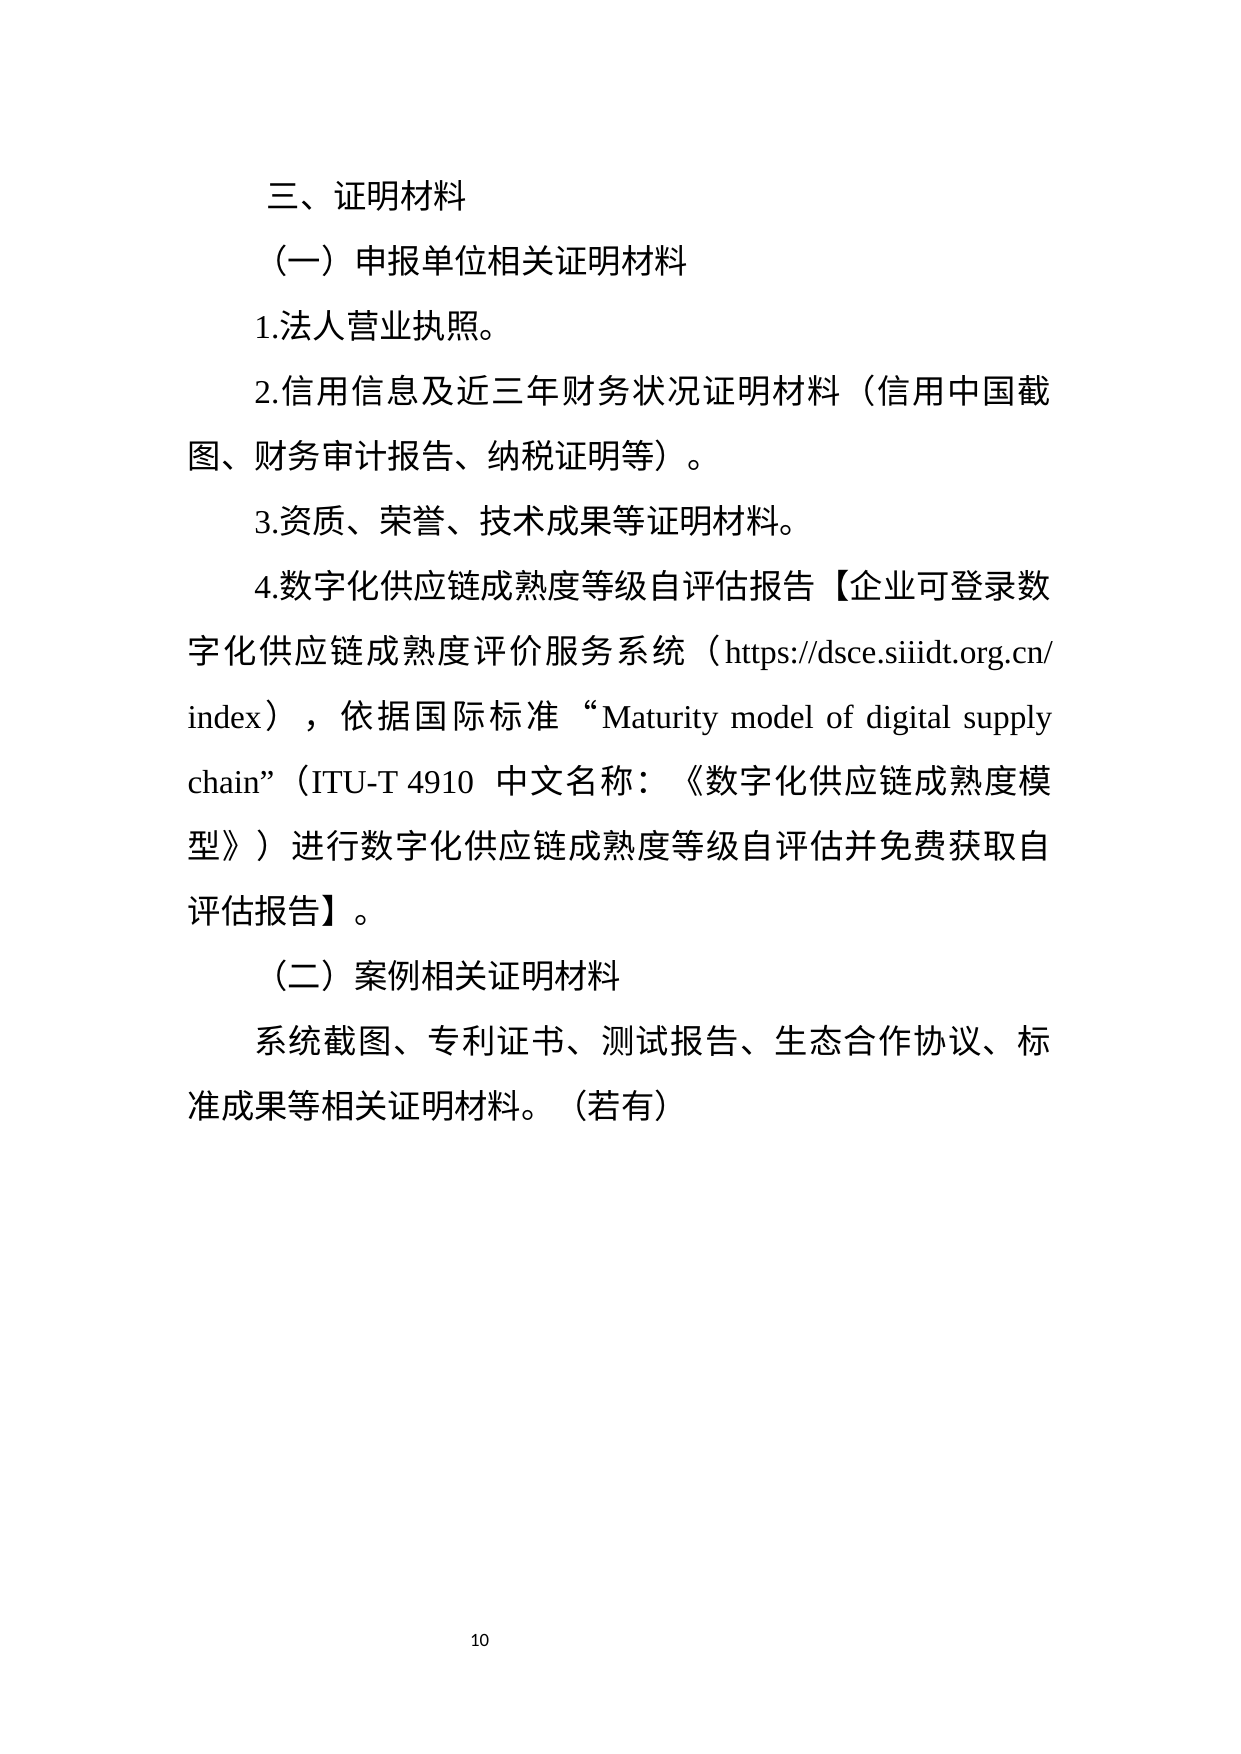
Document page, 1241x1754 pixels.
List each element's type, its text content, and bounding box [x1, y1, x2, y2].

text 4.数字化供应链成熟度等级自评估报告【企业可登录数字化供应链成熟度评价服务系统（https://dsce.siiidt.org.cn/index），依据国际标准“Maturity model of digital supply chain”（ITU-T 4910 中文名称：《数字化供应链成熟度模型》）进行数字化供应链成熟度等级自评估并免费获取自评估报告】。 [187, 552, 1053, 942]
subtitle （一）申报单位相关证明材料 [187, 227, 1053, 292]
text 系统截图、专利证书、测试报告、生态合作协议、标准成果等相关证明材料。（若有） [187, 1007, 1053, 1137]
text 1.法人营业执照。 [187, 292, 1053, 357]
subtitle （二）案例相关证明材料 [187, 942, 1053, 1007]
subtitle 三、证明材料 [187, 162, 1053, 227]
text 3.资质、荣誉、技术成果等证明材料。 [187, 487, 1053, 552]
text 2.信用信息及近三年财务状况证明材料（信用中国截图、财务审计报告、纳税证明等）。 [187, 357, 1053, 487]
